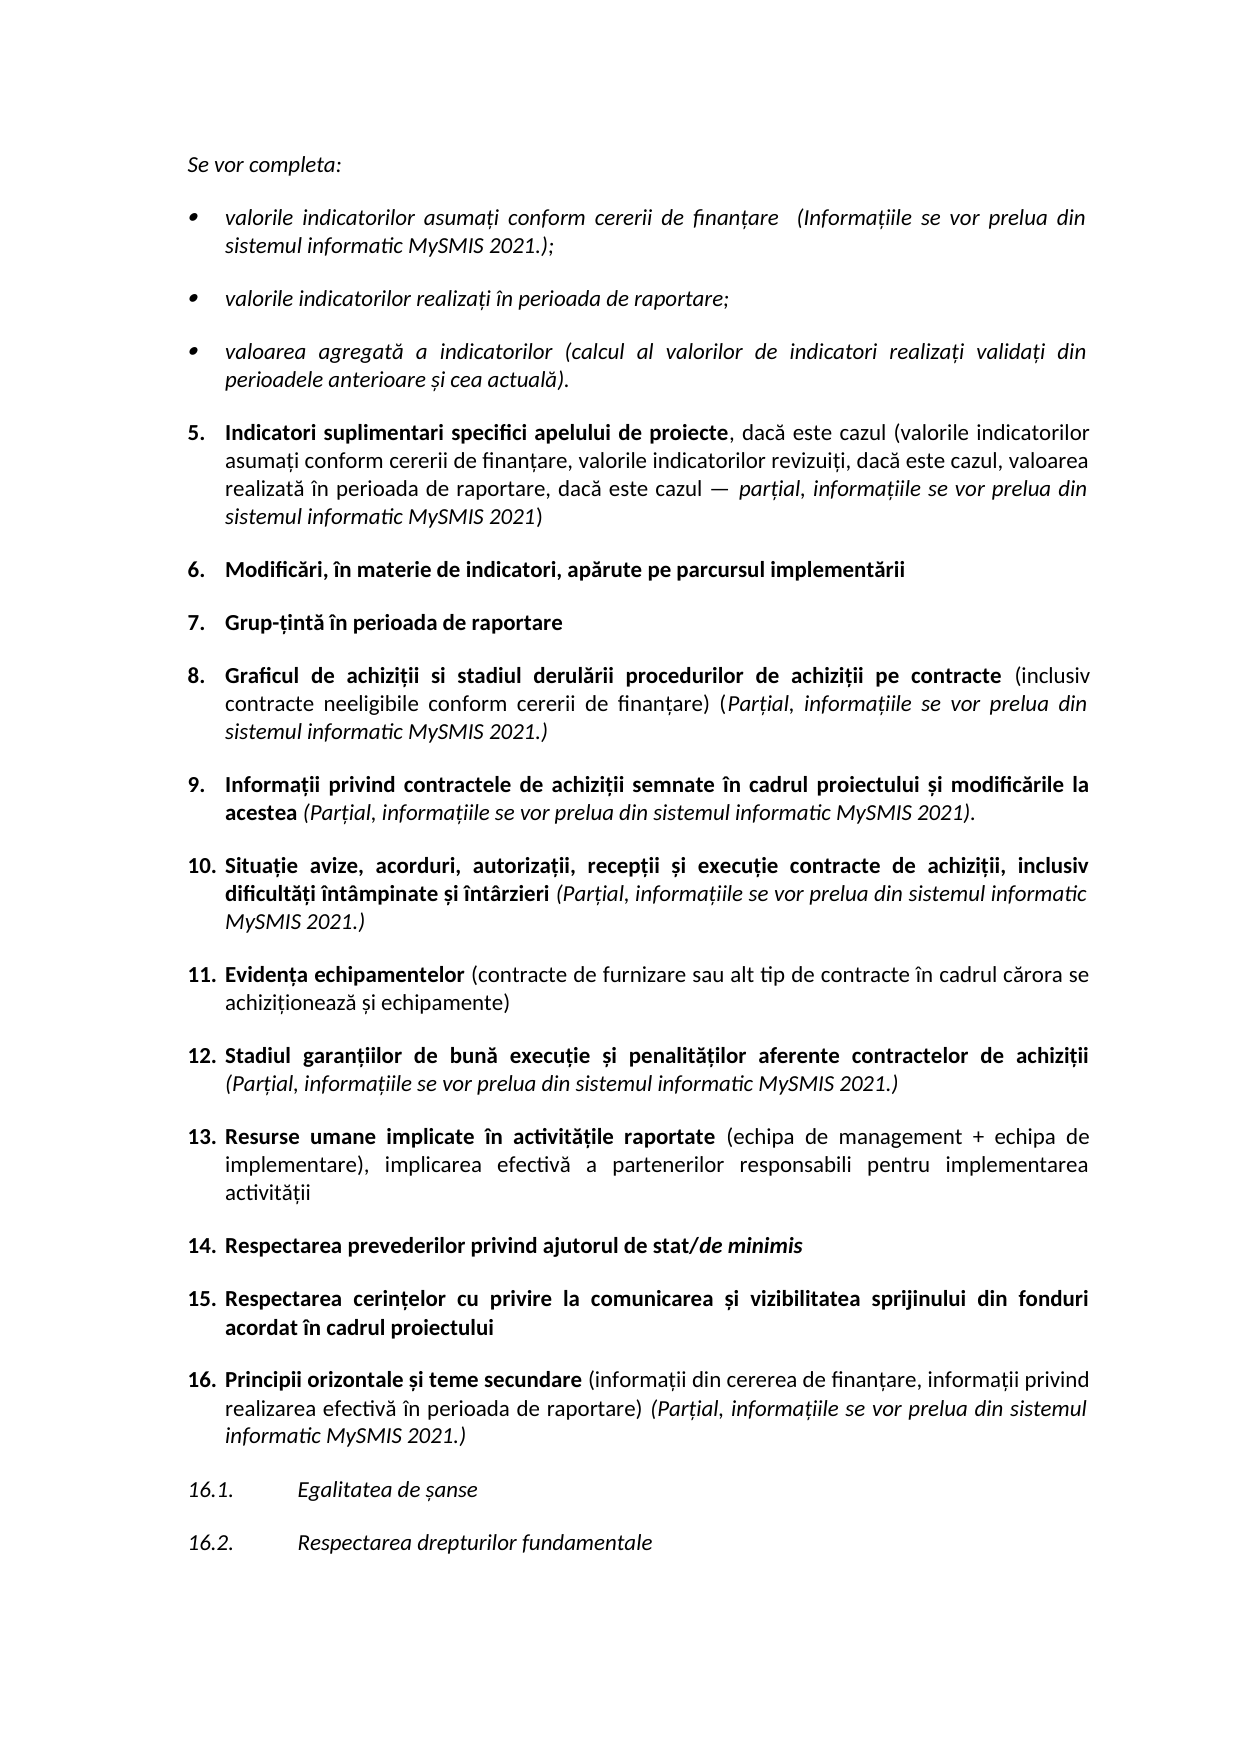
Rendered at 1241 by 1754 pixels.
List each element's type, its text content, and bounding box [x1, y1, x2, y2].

list Resurse umane implicate în activitățile raportate (echipa de management + echipa de implementare), implicarea efectivă a partenerilor responsabili pentru implementarea activității [187, 1122, 1090, 1207]
list Indicatori suplimentari specifici apelului de proiecte, dacă este cazul (valorile indicatorilor asumați conform cererii de finanțare, valorile indicatorilor revizuiți, dacă este cazul, valoarea realizată în perioada de raportare, dacă este cazul — parțial, informațiile se vor prelua din sistemul informatic MySMIS 2021) [187, 418, 1090, 530]
list Evidența echipamentelor (contracte de furnizare sau alt tip de contracte în cadrul cărora se achiziționează și echipamente) [187, 960, 1090, 1016]
list Informații privind contractele de achiziții semnate în cadrul proiectului și modificările la acestea (Parțial, informațiile se vor prelua din sistemul informatic MySMIS 2021). [187, 770, 1090, 826]
list Respectarea cerințelor cu privire la comunicarea și vizibilitatea sprijinului din fonduri acordat în cadrul proiectului [187, 1284, 1090, 1341]
list Principii orizontale și teme secundare (informații din cererea de finanțare, informații privind realizarea efectivă în perioada de raportare) (Parțial, informațiile se vor prelua din sistemul informatic MySMIS 2021.) [187, 1366, 1090, 1450]
list valoarea agregată a indicatorilor (calcul al valorilor de indicatori realizați validați din perioadele anterioare și cea actuală). [187, 337, 1090, 393]
list Situație avize, acorduri, autorizații, recepții și execuție contracte de achiziții, inclusiv dificultăți întâmpinate și întârzieri (Parțial, informațiile se vor prelua din sistemul informatic MySMIS 2021.) [187, 851, 1090, 935]
list Grup-țintă în perioada de raportare [187, 608, 1090, 636]
list valorile indicatorilor realizați în perioada de raportare; [187, 284, 1090, 312]
list Respectarea prevederilor privind ajutorul de stat/de minimis [187, 1232, 1090, 1259]
list Egalitatea de șanse [187, 1475, 1090, 1503]
text Se vor completa: [150, 150, 1090, 178]
list Respectarea drepturilor fundamentale [187, 1528, 1090, 1556]
list Modificări, în materie de indicatori, apărute pe parcursul implementării [187, 555, 1090, 583]
list Stadiul garanțiilor de bună execuție și penalităților aferente contractelor de achiziții (Parțial, informațiile se vor prelua din sistemul informatic MySMIS 2021.) [187, 1041, 1090, 1097]
list Graficul de achiziții si stadiul derulării procedurilor de achiziții pe contracte (inclusiv contracte neeligibile conform cererii de finanțare) (Parțial, informațiile se vor prelua din sistemul informatic MySMIS 2021.) [187, 661, 1090, 745]
list valorile indicatorilor asumați conform cererii de finanțare (Informațiile se vor prelua din sistemul informatic MySMIS 2021.); [187, 203, 1090, 259]
